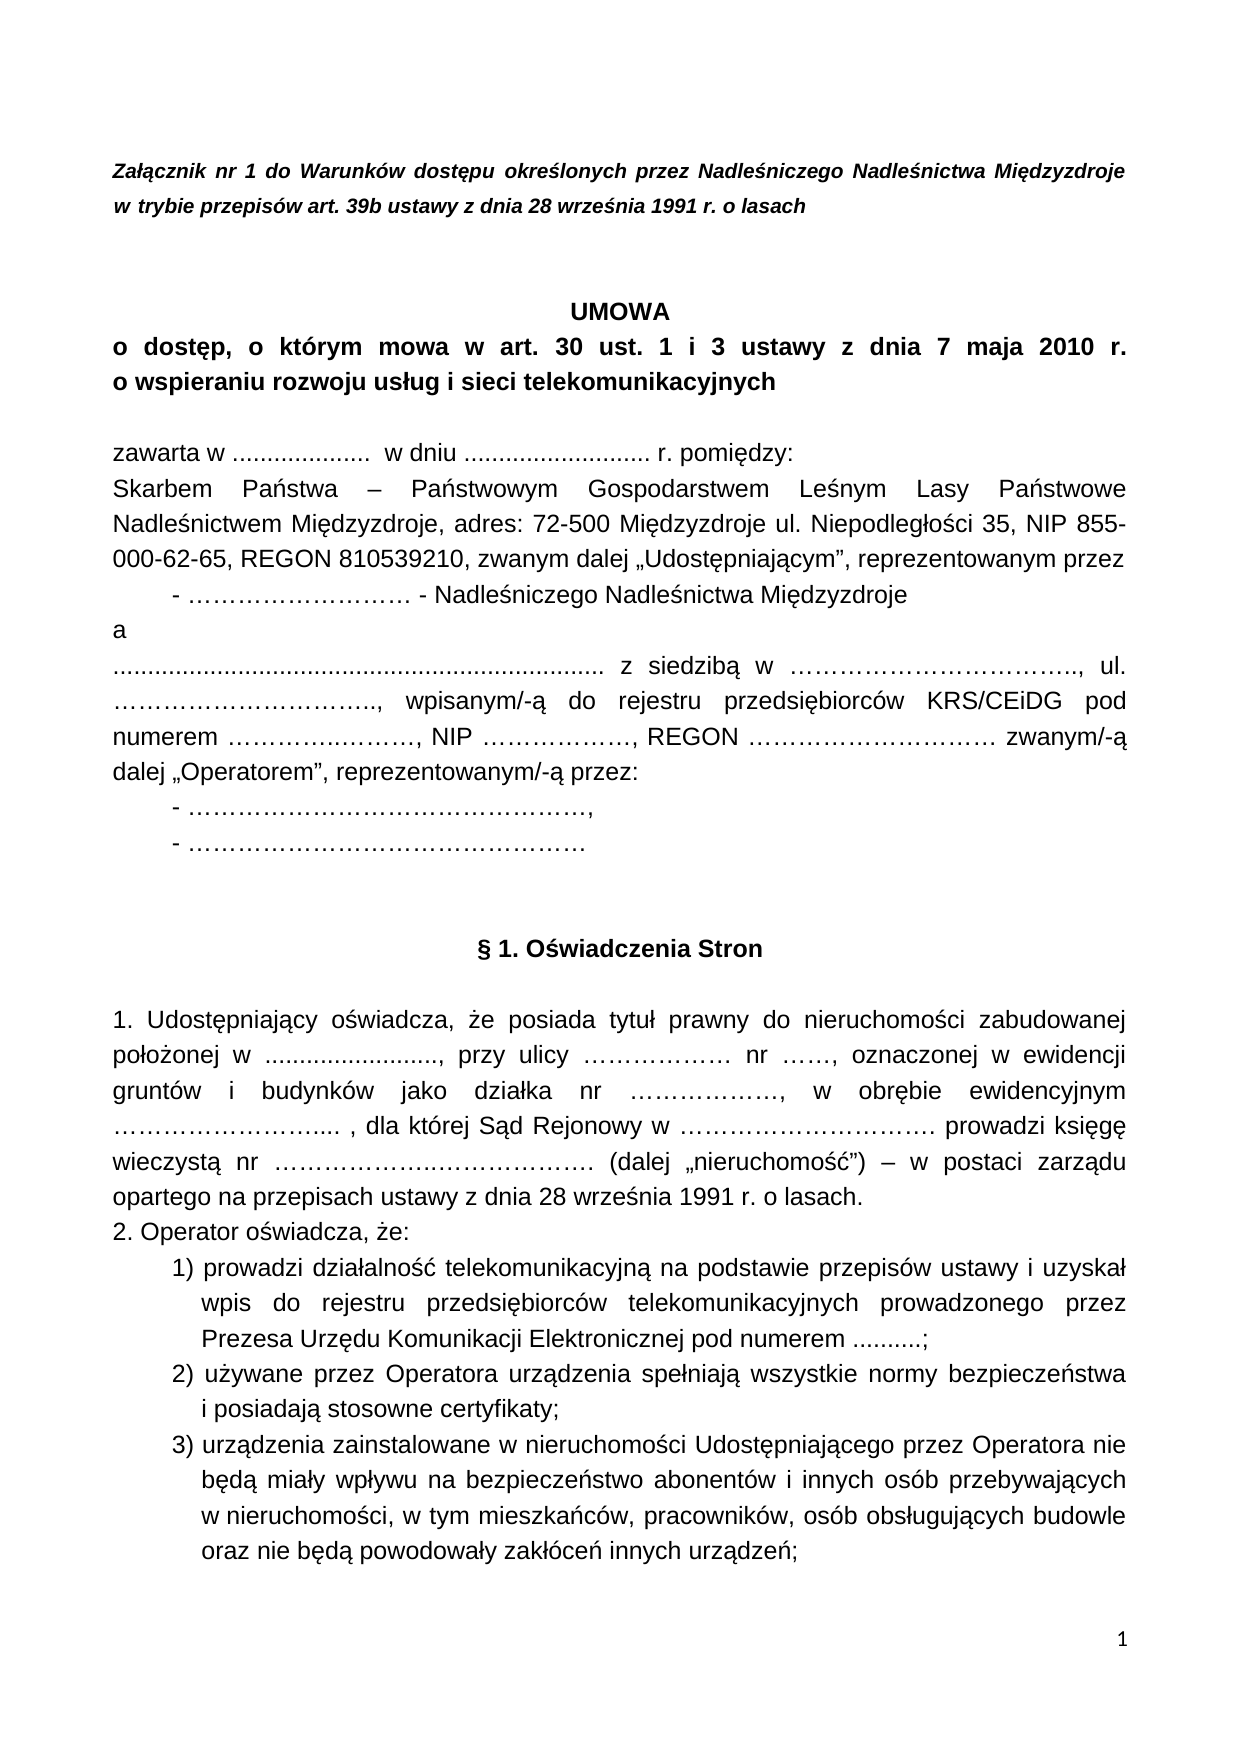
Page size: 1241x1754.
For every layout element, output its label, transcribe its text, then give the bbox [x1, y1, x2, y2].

text - …………………………………………, [112, 787, 1128, 823]
text UMOWA [112, 292, 1128, 327]
text - ……………………… - Nadleśniczego Nadleśnictwa Międzyzdroje [112, 575, 1128, 610]
text 2) używane przez Operatora urządzenia spełniają wszystkie normy bezpieczeństwa i posiadają stosowne certyfikaty; [172, 1354, 1128, 1425]
text ....................................................................... z siedzibą w …………………………….., ul. ………………………….., wpisanym/-ą do rejestru przedsiębiorców KRS/CEiDG pod numerem …………..………, NIP ………………, REGON ………………………… zwanym/-ą dalej „Operatorem”, reprezentowanym/-ą przez: [112, 646, 1128, 787]
text 1. Udostępniający oświadcza, że posiada tytuł prawny do nieruchomości zabudowanej położonej w ........................., przy ulicy ……………… nr ……, oznaczonej w ewidencji gruntów i budynków jako działka nr ………………, w obrębie ewidencyjnym …………………….... , dla której Sąd Rejonowy w …………………………. prowadzi księgę wieczystą nr ………………..………………. (dalej „nieruchomość”) – w postaci zarządu opartego na przepisach ustawy z dnia 28 września 1991 r. o lasach. [112, 1000, 1128, 1212]
subtitle Załącznik nr 1 do Warunków dostępu określonych przez Nadleśniczego Nadleśnictwa Międzyzdroje w trybie przepisów art. 39b ustawy z dnia 28 września 1991 r. o lasach [112, 150, 1128, 221]
text - ………………………………………… [112, 823, 1128, 858]
text § 1. Oświadczenia Stron [112, 929, 1128, 964]
text 2. Operator oświadcza, że: [112, 1212, 1128, 1248]
text 1) prowadzi działalność telekomunikacyjną na podstawie przepisów ustawy i uzyskał wpis do rejestru przedsiębiorców telekomunikacyjnych prowadzonego przez Prezesa Urzędu Komunikacji Elektronicznej pod numerem ..........; [172, 1248, 1128, 1354]
text zawarta w .................... w dniu ........................... r. pomiędzy: [112, 433, 1128, 469]
text Skarbem Państwa – Państwowym Gospodarstwem Leśnym Lasy Państwowe Nadleśnictwem Międzyzdroje, adres: 72-500 Międzyzdroje ul. Niepodległości 35, NIP 855-000-62-65, REGON 810539210, zwanym dalej „Udostępniającym”, reprezentowanym przez [112, 469, 1128, 575]
text a [112, 610, 1128, 646]
text o dostęp, o którym mowa w art. 30 ust. 1 i 3 ustawy z dnia 7 maja 2010 r. o wspieraniu rozwoju usług i sieci telekomunikacyjnych [112, 327, 1128, 398]
text 3) urządzenia zainstalowane w nieruchomości Udostępniającego przez Operatora nie będą miały wpływu na bezpieczeństwo abonentów i innych osób przebywających w nieruchomości, w tym mieszkańców, pracowników, osób obsługujących budowle oraz nie będą powodowały zakłóceń innych urządzeń; [172, 1425, 1128, 1567]
